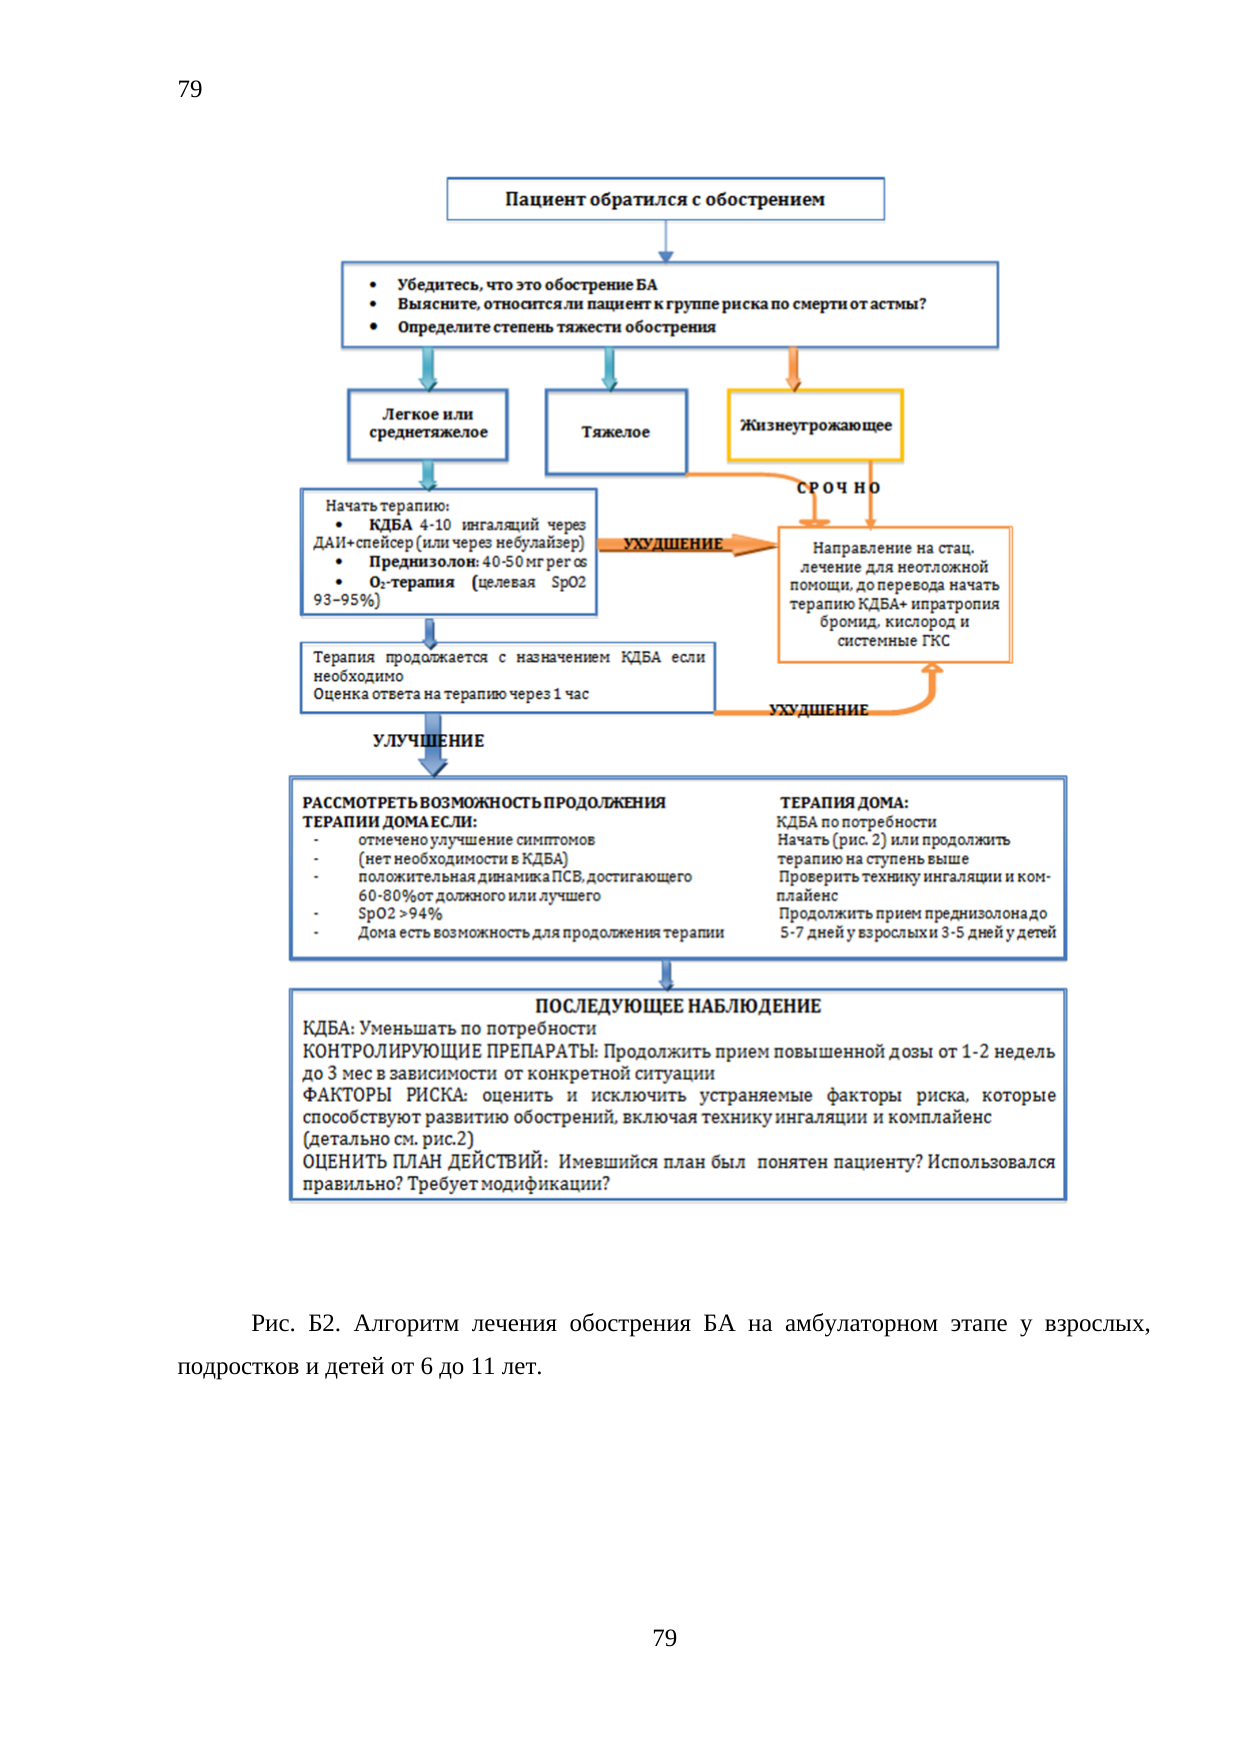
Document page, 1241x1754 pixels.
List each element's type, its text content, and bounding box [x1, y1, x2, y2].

picture [251, 160, 1090, 1251]
text Рис. Б2. Алгоритм лечения обострения БА на амбулаторном этапе у взрослых, подростков и детей от 6 до 11 лет. [177, 1308, 1152, 1379]
